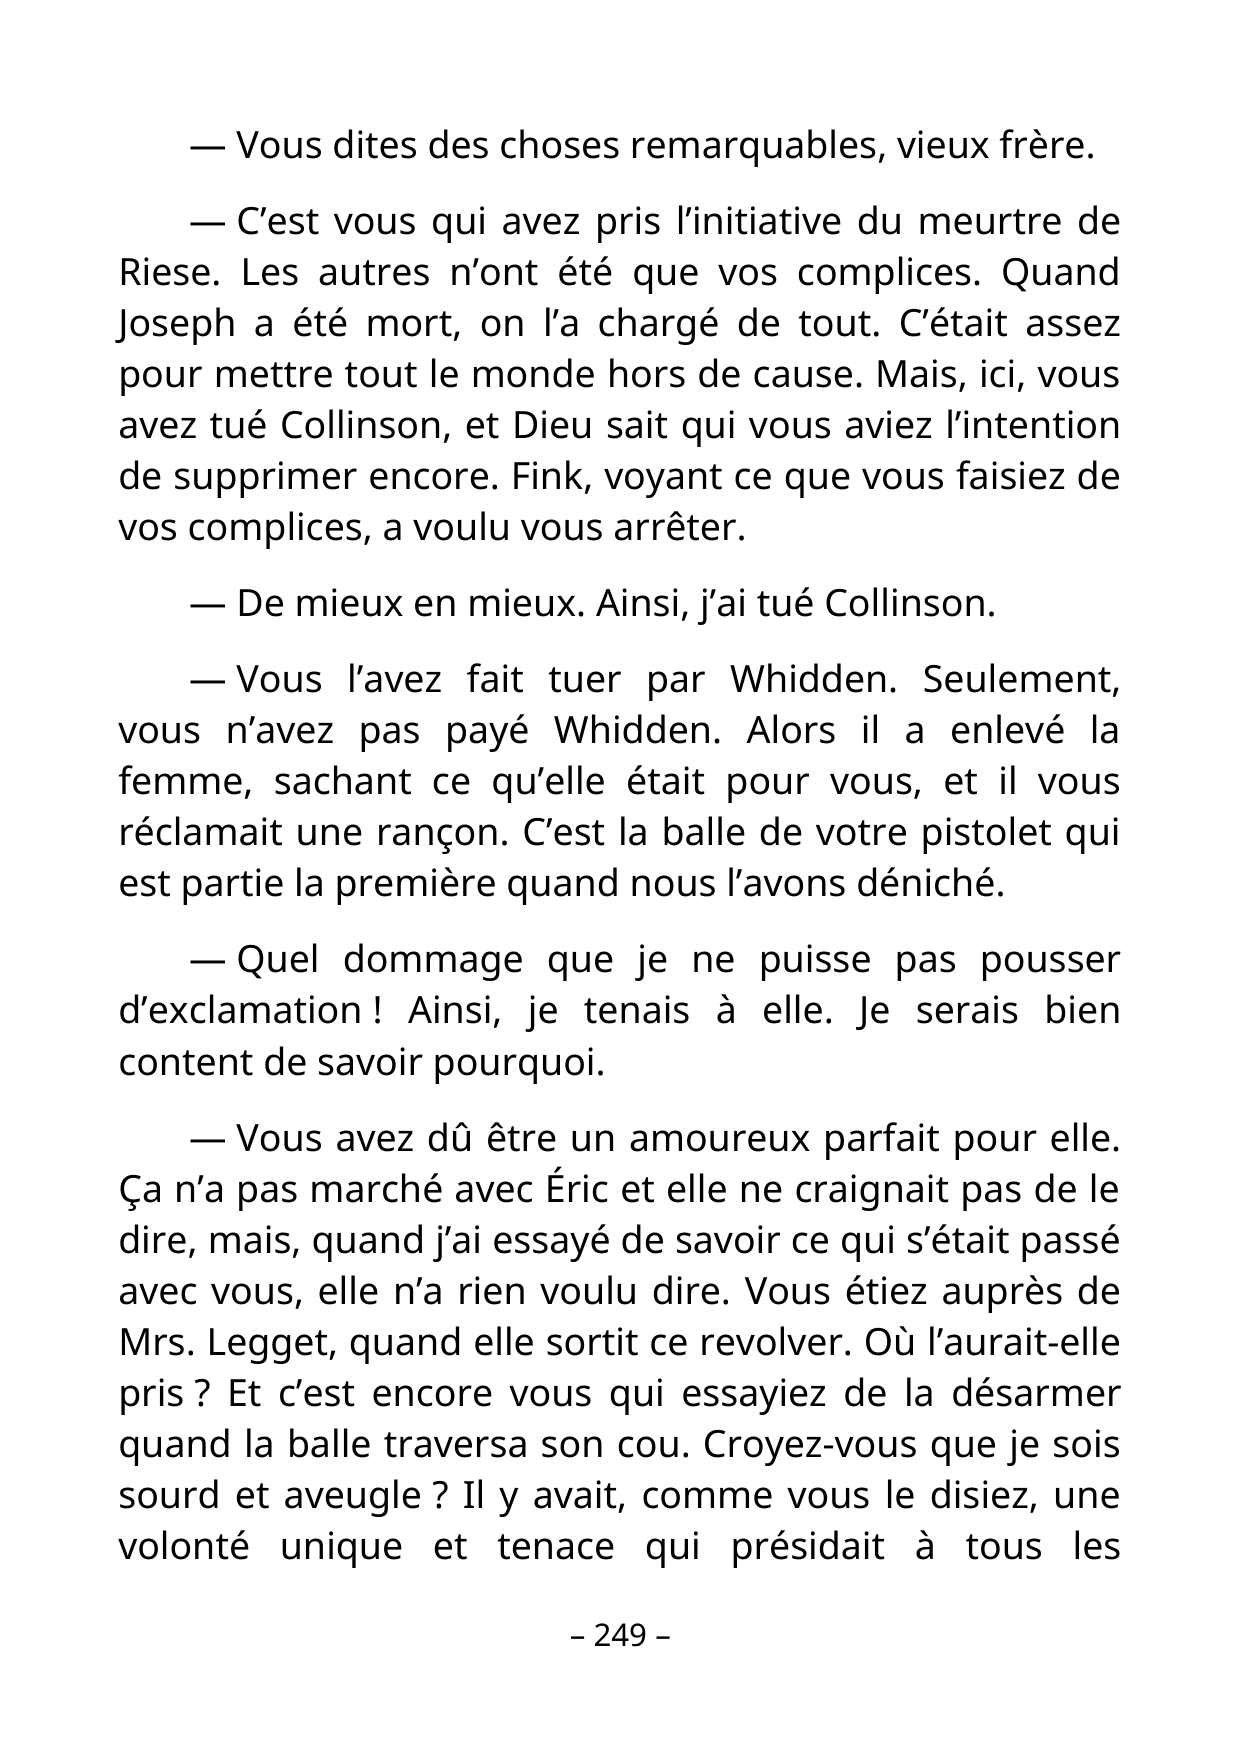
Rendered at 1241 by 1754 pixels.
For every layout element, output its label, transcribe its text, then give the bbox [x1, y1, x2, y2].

text — Vous dites des choses remarquables, vieux frère. [118, 118, 1122, 169]
text — De mieux en mieux. Ainsi, j’ai tué Collinson. [118, 576, 1122, 627]
text — Quel dommage que je ne puisse pas pousser d’exclamation ! Ainsi, je tenais à elle. Je serais bien content de savoir pourquoi. [118, 933, 1122, 1086]
text — C’est vous qui avez pris l’initiative du meurtre de Riese. Les autres n’ont été que vos complices. Quand Joseph a été mort, on l’a chargé de tout. C’était assez pour mettre tout le monde hors de cause. Mais, ici, vous avez tué Collinson, et Dieu sait qui vous aviez l’intention de supprimer encore. Fink, voyant ce que vous faisiez de vos complices, a voulu vous arrêter. [118, 194, 1122, 551]
text — Vous l’avez fait tuer par Whidden. Seulement, vous n’avez pas payé Whidden. Alors il a enlevé la femme, sachant ce qu’elle était pour vous, et il vous réclamait une rançon. C’est la balle de votre pistolet qui est partie la première quand nous l’avons déniché. [118, 652, 1122, 908]
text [118, 1111, 1122, 1570]
